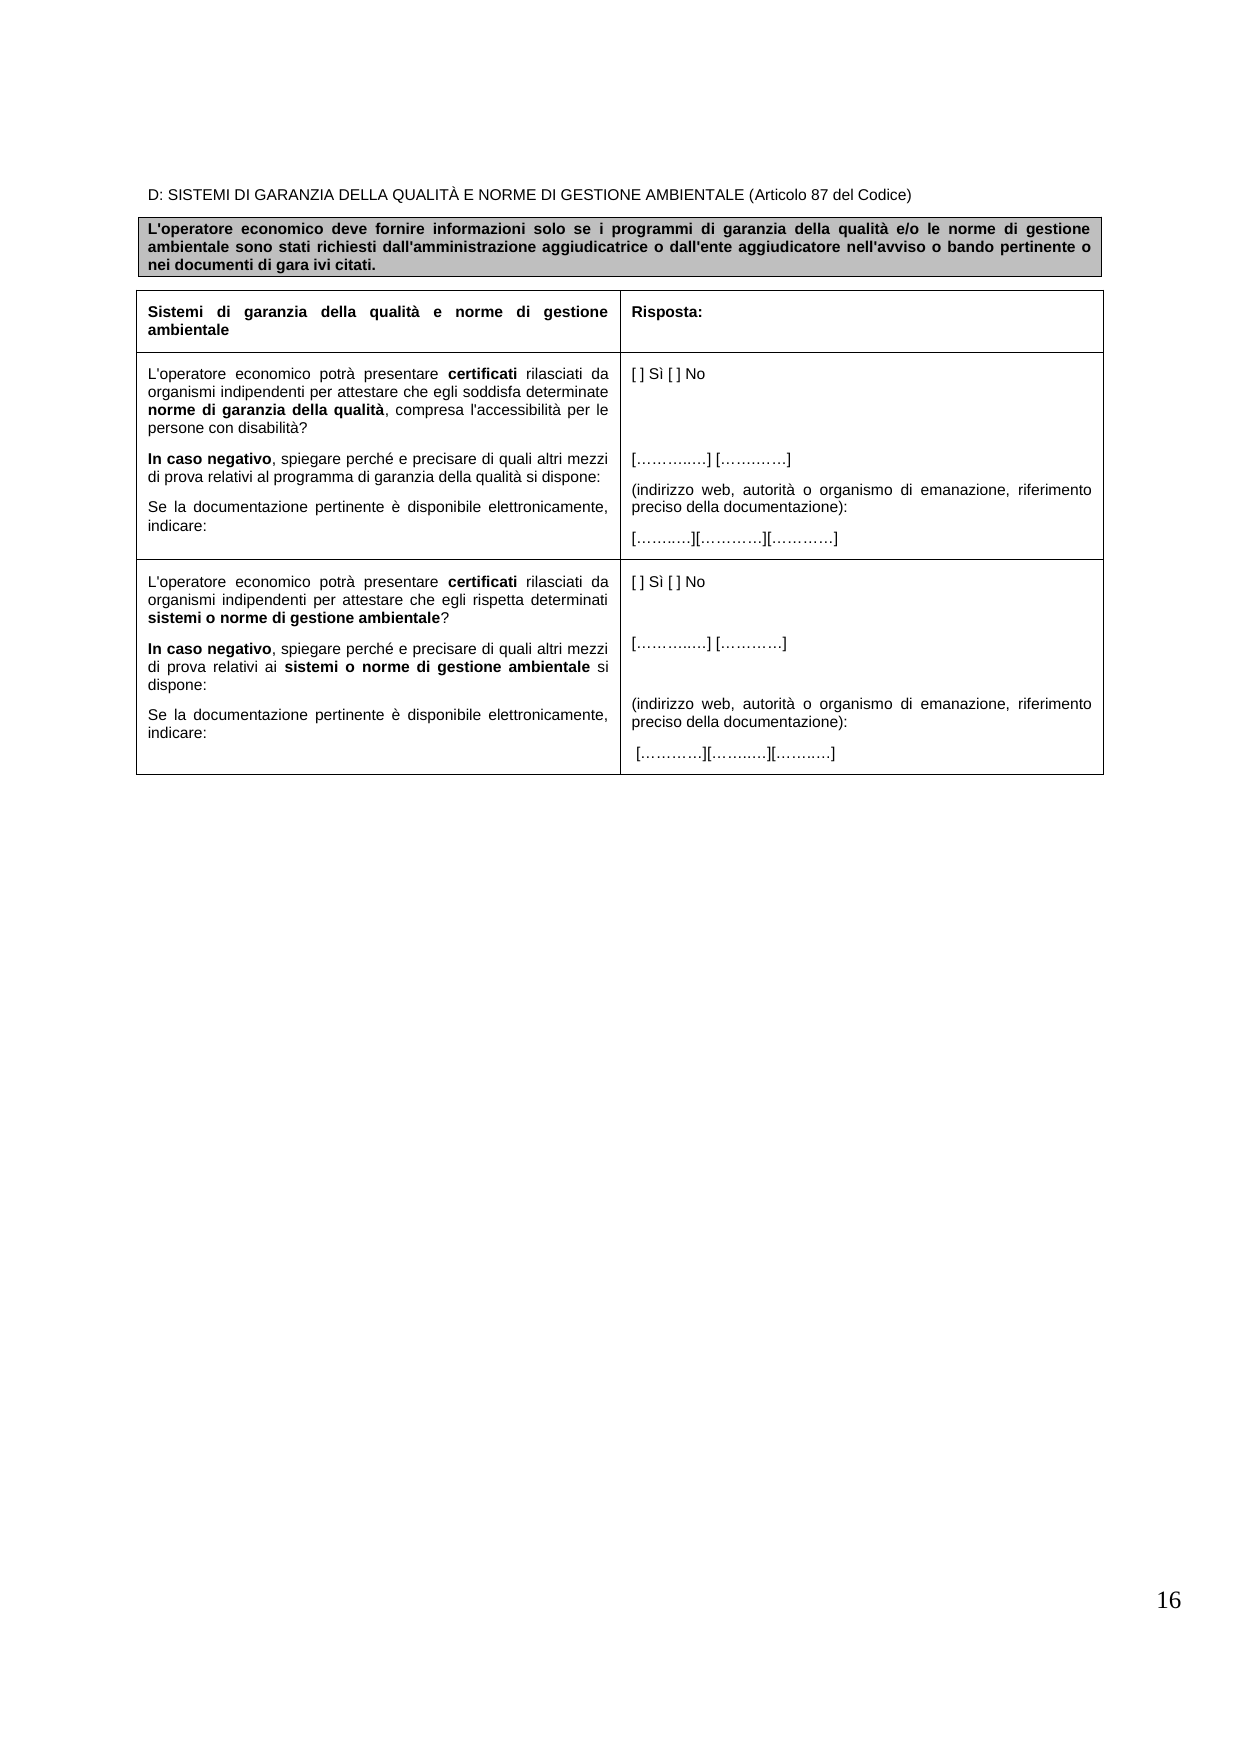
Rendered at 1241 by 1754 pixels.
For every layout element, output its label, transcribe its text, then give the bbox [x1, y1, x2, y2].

table_header Risposta: [621, 291, 1103, 352]
table_cell [ ] Sì [ ] No [………..…] […….……] (indirizzo web, autorità o organismo di emanazione, riferimento preciso della documentazione): [……..…][…………][…………] [621, 353, 1103, 559]
title D: SISTEMI di garanzia della qualità e norme di gestione ambientale (Articolo 87 del Codice) [148, 186, 1093, 204]
table_cell L'operatore economico potrà presentare certificati rilasciati da organismi indipendenti per attestare che egli rispetta determinati sistemi o norme di gestione ambientale? In caso negativo, spiegare perché e precisare di quali altri mezzi di prova relativi ai sistemi o norme di gestione ambientale si dispone: Se la documentazione pertinente è disponibile elettronicamente, indicare: [137, 560, 620, 774]
table_header Sistemi di garanzia della qualità e norme di gestione ambientale [137, 291, 620, 352]
text L'operatore economico deve fornire informazioni solo se i programmi di garanzia della qualità e/o le norme di gestione ambientale sono stati richiesti dall'amministrazione aggiudicatrice o dall'ente aggiudicatore nell'avviso o bando pertinente o nei documenti di gara ivi citati. [139, 218, 1101, 276]
table_cell [ ] Sì [ ] No [………..…] […………] (indirizzo web, autorità o organismo di emanazione, riferimento preciso della documentazione): […………][……..…][……..…] [621, 560, 1103, 774]
table_cell L'operatore economico potrà presentare certificati rilasciati da organismi indipendenti per attestare che egli soddisfa determinate norme di garanzia della qualità, compresa l'accessibilità per le persone con disabilità? In caso negativo, spiegare perché e precisare di quali altri mezzi di prova relativi al programma di garanzia della qualità si dispone: Se la documentazione pertinente è disponibile elettronicamente, indicare: [137, 353, 620, 559]
